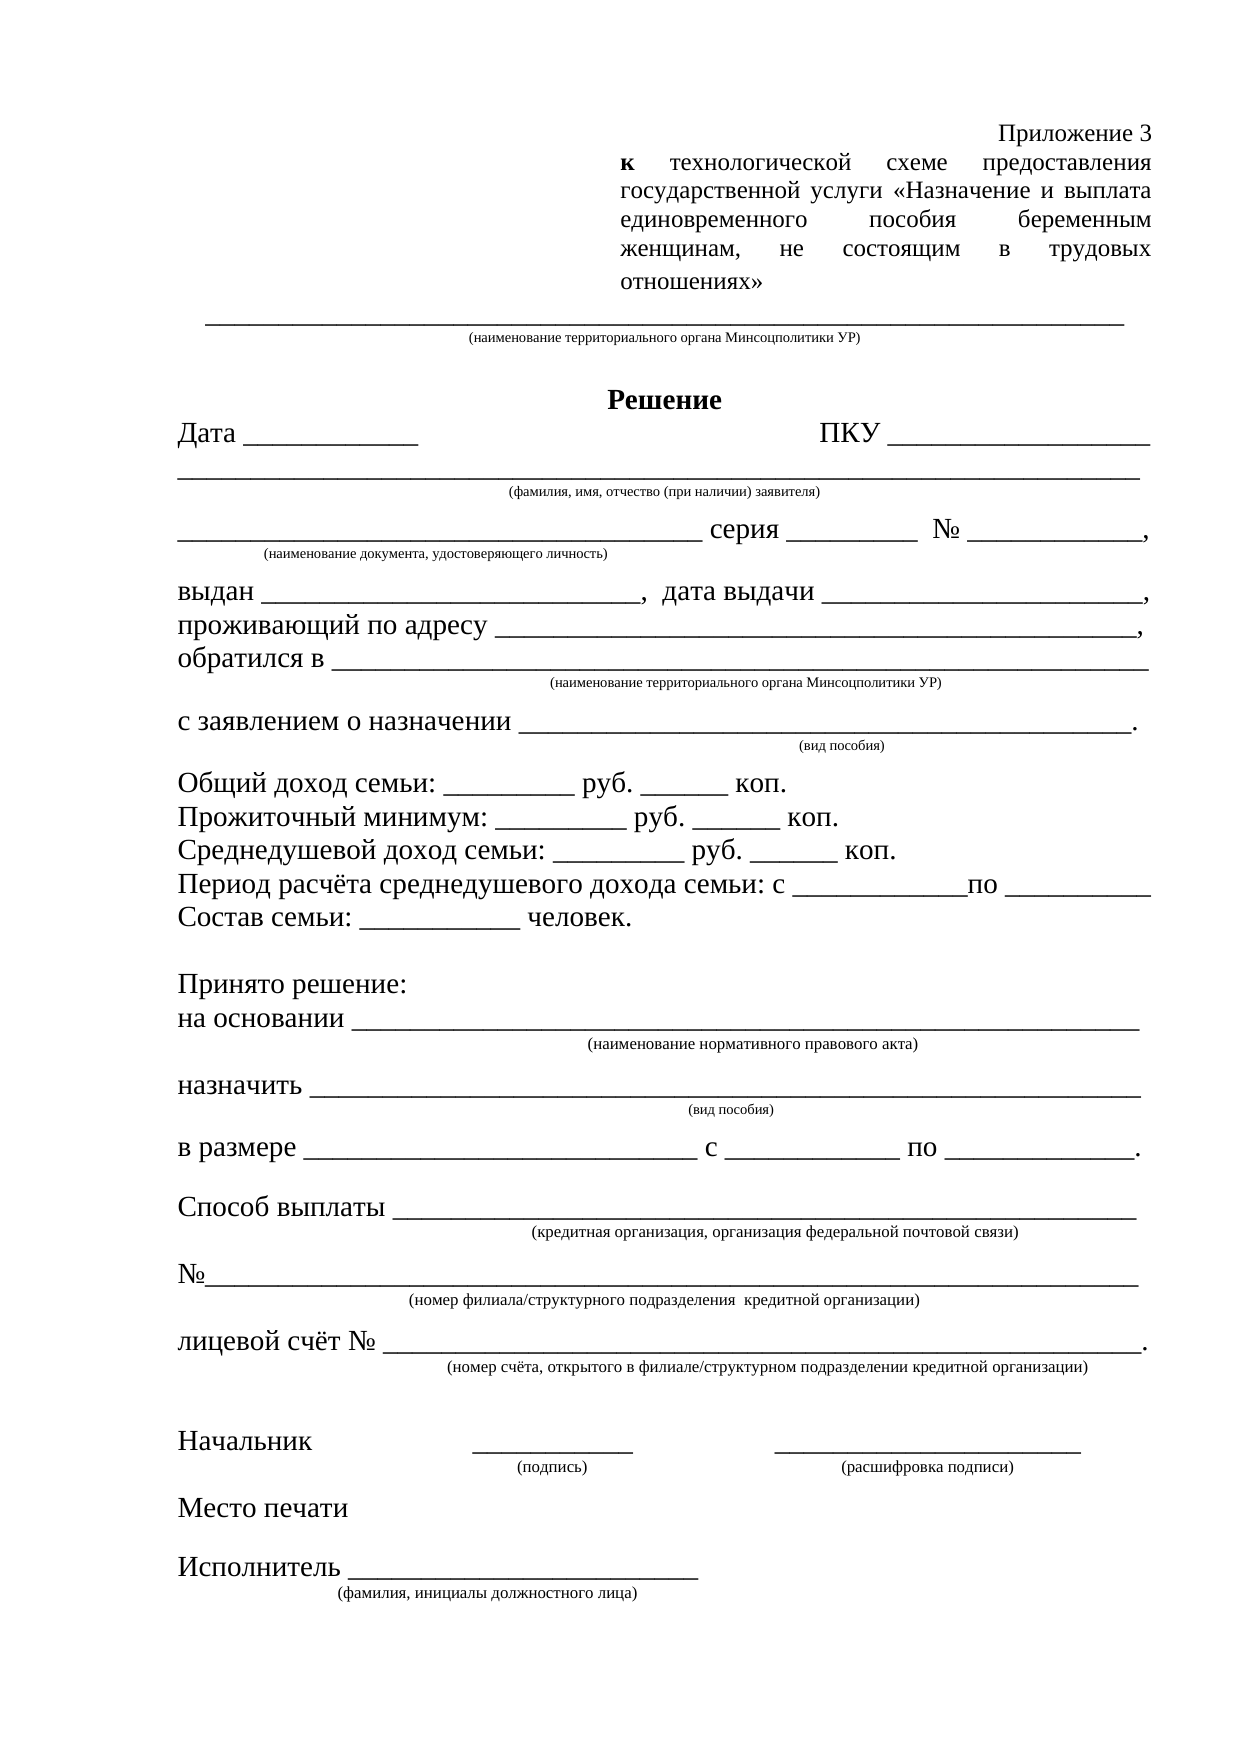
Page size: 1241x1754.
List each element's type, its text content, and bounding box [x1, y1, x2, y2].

text __________________________________________________________________ [177, 449, 1152, 482]
text (номер филиала/структурного подразделения кредитной организации) [177, 1289, 1152, 1323]
text выдан __________________________, дата выдачи ______________________, [177, 573, 1152, 607]
text (кредитная организация, организация федеральной почтовой связи) [177, 1222, 1152, 1256]
text к технологической схеме предоставления государственной услуги «Назначение и выплата единовременного пособия беременным женщинам, не состоящим в трудовых отношениях» [620, 147, 1152, 295]
text (наименование документа, удостоверяющего личность) [177, 545, 694, 573]
text на основании ______________________________________________________ [177, 1000, 1152, 1033]
text Общий доход семьи: _________ руб. ______ коп. [177, 765, 1152, 799]
text (вид пособия) [177, 1101, 1152, 1129]
text №________________________________________________________________ [177, 1256, 1152, 1289]
text Исполнитель ________________________ [177, 1549, 1152, 1583]
text Место печати [177, 1491, 1152, 1524]
text Способ выплаты ___________________________________________________ [177, 1189, 1152, 1222]
text (номер счёта, открытого в филиале/структурном подразделении кредитной организации) [177, 1356, 1152, 1390]
text с заявлением о назначении __________________________________________. [177, 703, 1152, 736]
text ____________________________________ серия _________ № ____________, [177, 511, 1152, 545]
text (фамилия, имя, отчество (при наличии) заявителя) [177, 482, 1152, 511]
text (наименование нормативного правового акта) [177, 1033, 1152, 1067]
text Решение [177, 382, 1152, 415]
text (подпись) (расшифровка подписи) [384, 1457, 1152, 1491]
text (наименование территориального органа Минсоцполитики УР) [177, 329, 1152, 358]
text (наименование территориального органа Минсоцполитики УР) [177, 674, 1152, 703]
text обратился в ________________________________________________________ [177, 641, 1152, 674]
text назначить _________________________________________________________ [177, 1067, 1152, 1101]
text Принято решение: [177, 966, 1152, 1000]
text Состав семьи: ___________ человек. [177, 899, 1152, 933]
text проживающий по адресу ____________________________________________, [177, 607, 1152, 641]
text Начальник ___________ _____________________ [177, 1423, 1152, 1457]
text Приложение 3 [177, 118, 1152, 147]
text Период расчёта среднедушевого дохода семьи: с ____________по __________ [177, 866, 1152, 899]
text _______________________________________________________________ [177, 295, 1152, 329]
text Среднедушевой доход семьи: _________ руб. ______ коп. [177, 832, 1152, 866]
text (вид пособия) [177, 736, 1152, 765]
text (фамилия, инициалы должностного лица) [177, 1583, 1152, 1616]
text Дата ____________ ПКУ __________________ [177, 415, 1152, 449]
text Прожиточный минимум: _________ руб. ______ коп. [177, 799, 1152, 832]
text лицевой счёт № ____________________________________________________. [177, 1323, 1152, 1356]
text в размере ___________________________ с ____________ по _____________. [177, 1129, 1152, 1163]
